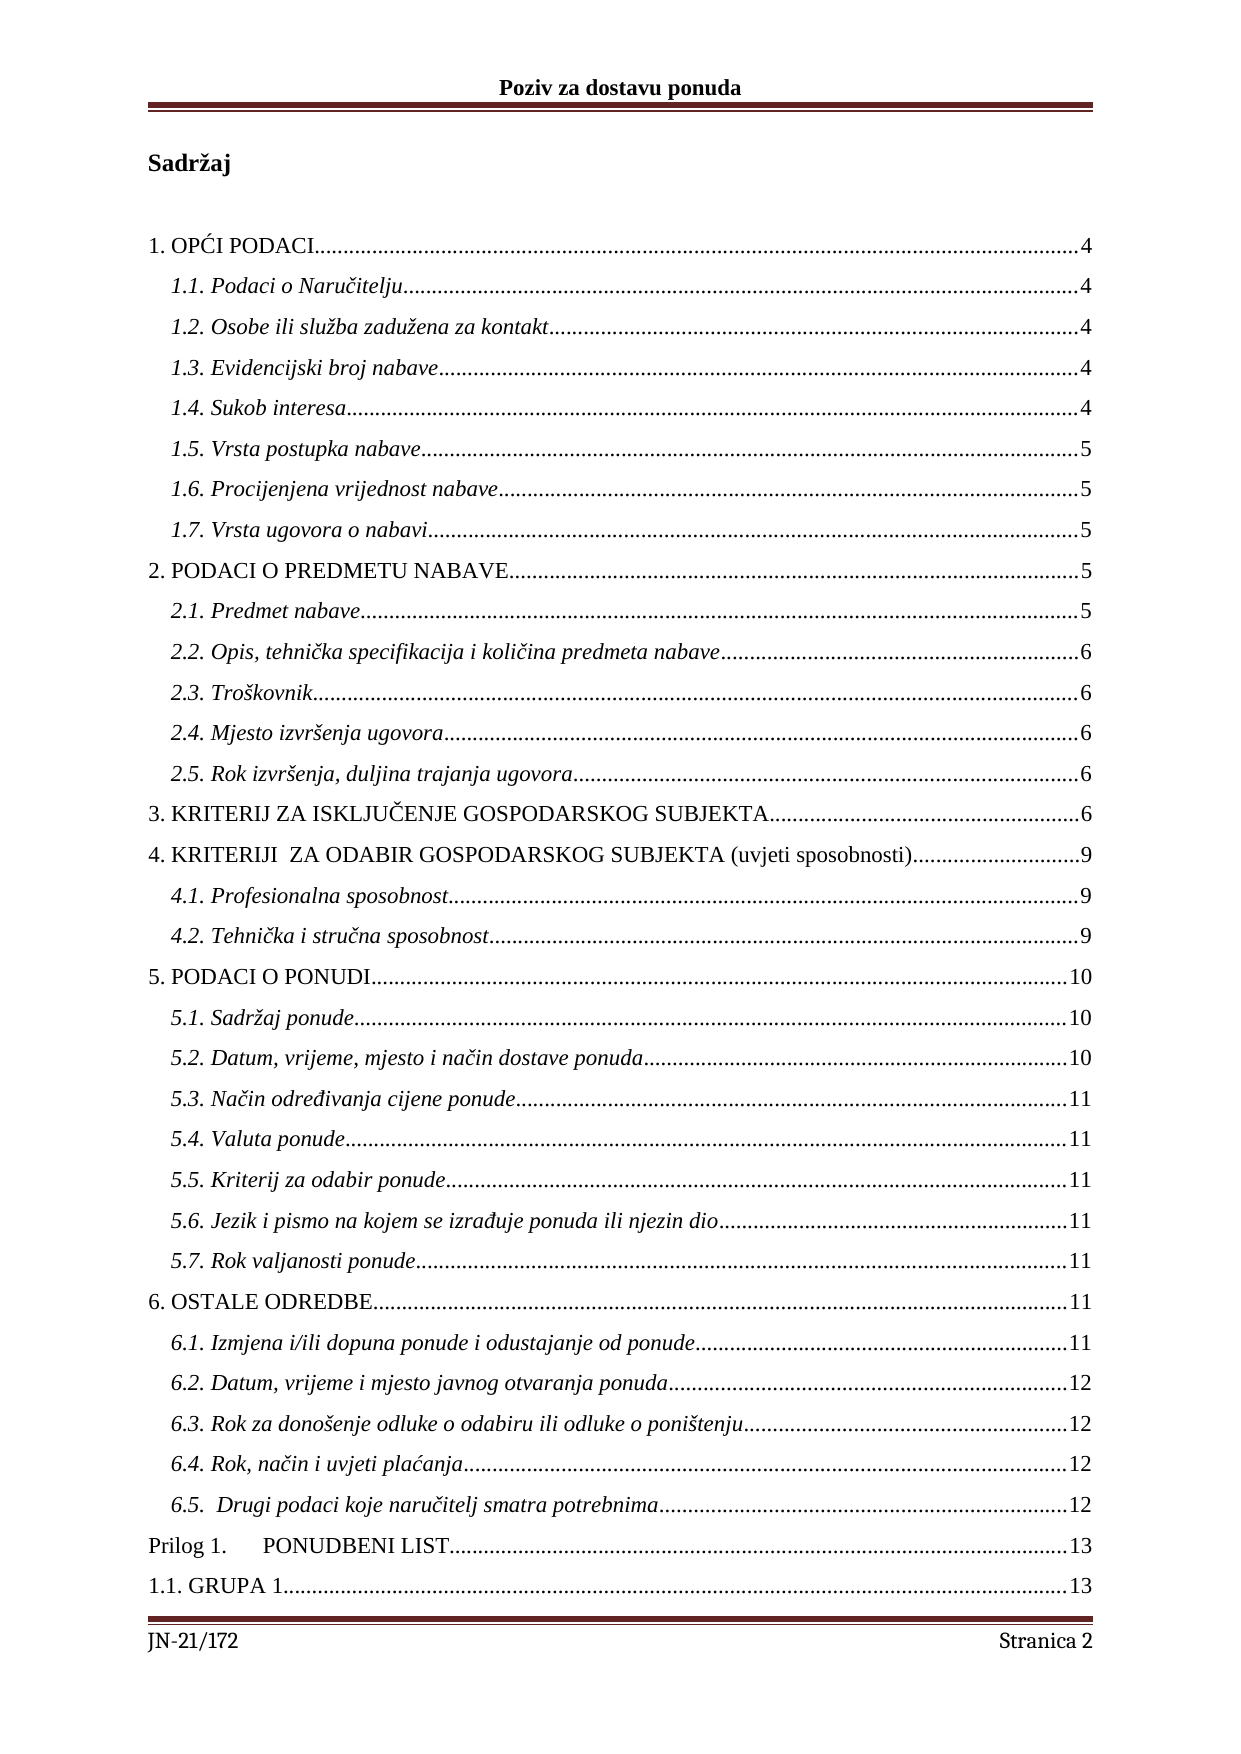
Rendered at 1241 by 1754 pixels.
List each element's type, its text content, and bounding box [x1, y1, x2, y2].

text 5.6. Jezik i pismo na kojem se izrađuje ponuda ili njezin dio 11 [171, 1207, 1093, 1233]
text 2. PODACI O PREDMETU NABAVE 5 [148, 557, 1093, 583]
subtitle Sadržaj [148, 148, 1093, 176]
text 6.2. Datum, vrijeme i mjesto javnog otvaranja ponuda 12 [171, 1369, 1093, 1396]
text 2.2. Opis, tehnička specifikacija i količina predmeta nabave 6 [171, 638, 1093, 664]
text 5.1. Sadržaj ponude 10 [171, 1003, 1093, 1030]
text 1.2. Osobe ili služba zadužena za kontakt 4 [171, 313, 1093, 339]
text 4.2. Tehnička i stručna sposobnost 9 [171, 922, 1093, 949]
text 1.3. Evidencijski broj nabave 4 [171, 353, 1093, 380]
text 1.7. Vrsta ugovora o nabavi 5 [171, 516, 1093, 542]
text 5.7. Rok valjanosti ponude 11 [171, 1247, 1093, 1274]
text 1.4. Sukob interesa 4 [171, 394, 1093, 421]
text 5. PODACI O PONUDI 10 [148, 963, 1093, 989]
text 6.3. Rok za donošenje odluke o odabiru ili odluke o poništenju 12 [171, 1410, 1093, 1436]
text Prilog 1. PONUDBENI LIST 13 [148, 1532, 1093, 1558]
text 2.3. Troškovnik 6 [171, 678, 1093, 705]
text 4.1. Profesionalna sposobnost 9 [171, 882, 1093, 908]
text 1.1. Podaci o Naručitelju 4 [171, 272, 1093, 299]
text 2.4. Mjesto izvršenja ugovora 6 [171, 719, 1093, 746]
text 2.1. Predmet nabave 5 [171, 597, 1093, 624]
text 2.5. Rok izvršenja, duljina trajanja ugovora 6 [171, 760, 1093, 786]
text 5.2. Datum, vrijeme, mjesto i način dostave ponuda 10 [171, 1044, 1093, 1071]
text 5.4. Valuta ponude 11 [171, 1125, 1093, 1152]
text 4. KRITERIJI ZA ODABIR GOSPODARSKOG SUBJEKTA (uvjeti sposobnosti) 9 [148, 841, 1093, 867]
text 1. OPĆI PODACI 4 [148, 232, 1093, 258]
text 5.3. Način određivanja cijene ponude 11 [171, 1085, 1093, 1111]
text 1.5. Vrsta postupka nabave 5 [171, 435, 1093, 461]
text 6.4. Rok, način i uvjeti plaćanja 12 [171, 1450, 1093, 1477]
text 6.5. Drugi podaci koje naručitelj smatra potrebnima 12 [171, 1491, 1093, 1517]
text 5.5. Kriterij za odabir ponude 11 [171, 1166, 1093, 1192]
text 3. KRITERIJ ZA ISKLJUČENJE GOSPODARSKOG SUBJEKTA 6 [148, 800, 1093, 827]
text 6. OSTALE ODREDBE 11 [148, 1288, 1093, 1314]
text 1.1. GRUPA 1 13 [148, 1573, 1093, 1599]
text 1.6. Procijenjena vrijednost nabave 5 [171, 475, 1093, 502]
text 6.1. Izmjena i/ili dopuna ponude i odustajanje od ponude 11 [171, 1328, 1093, 1355]
